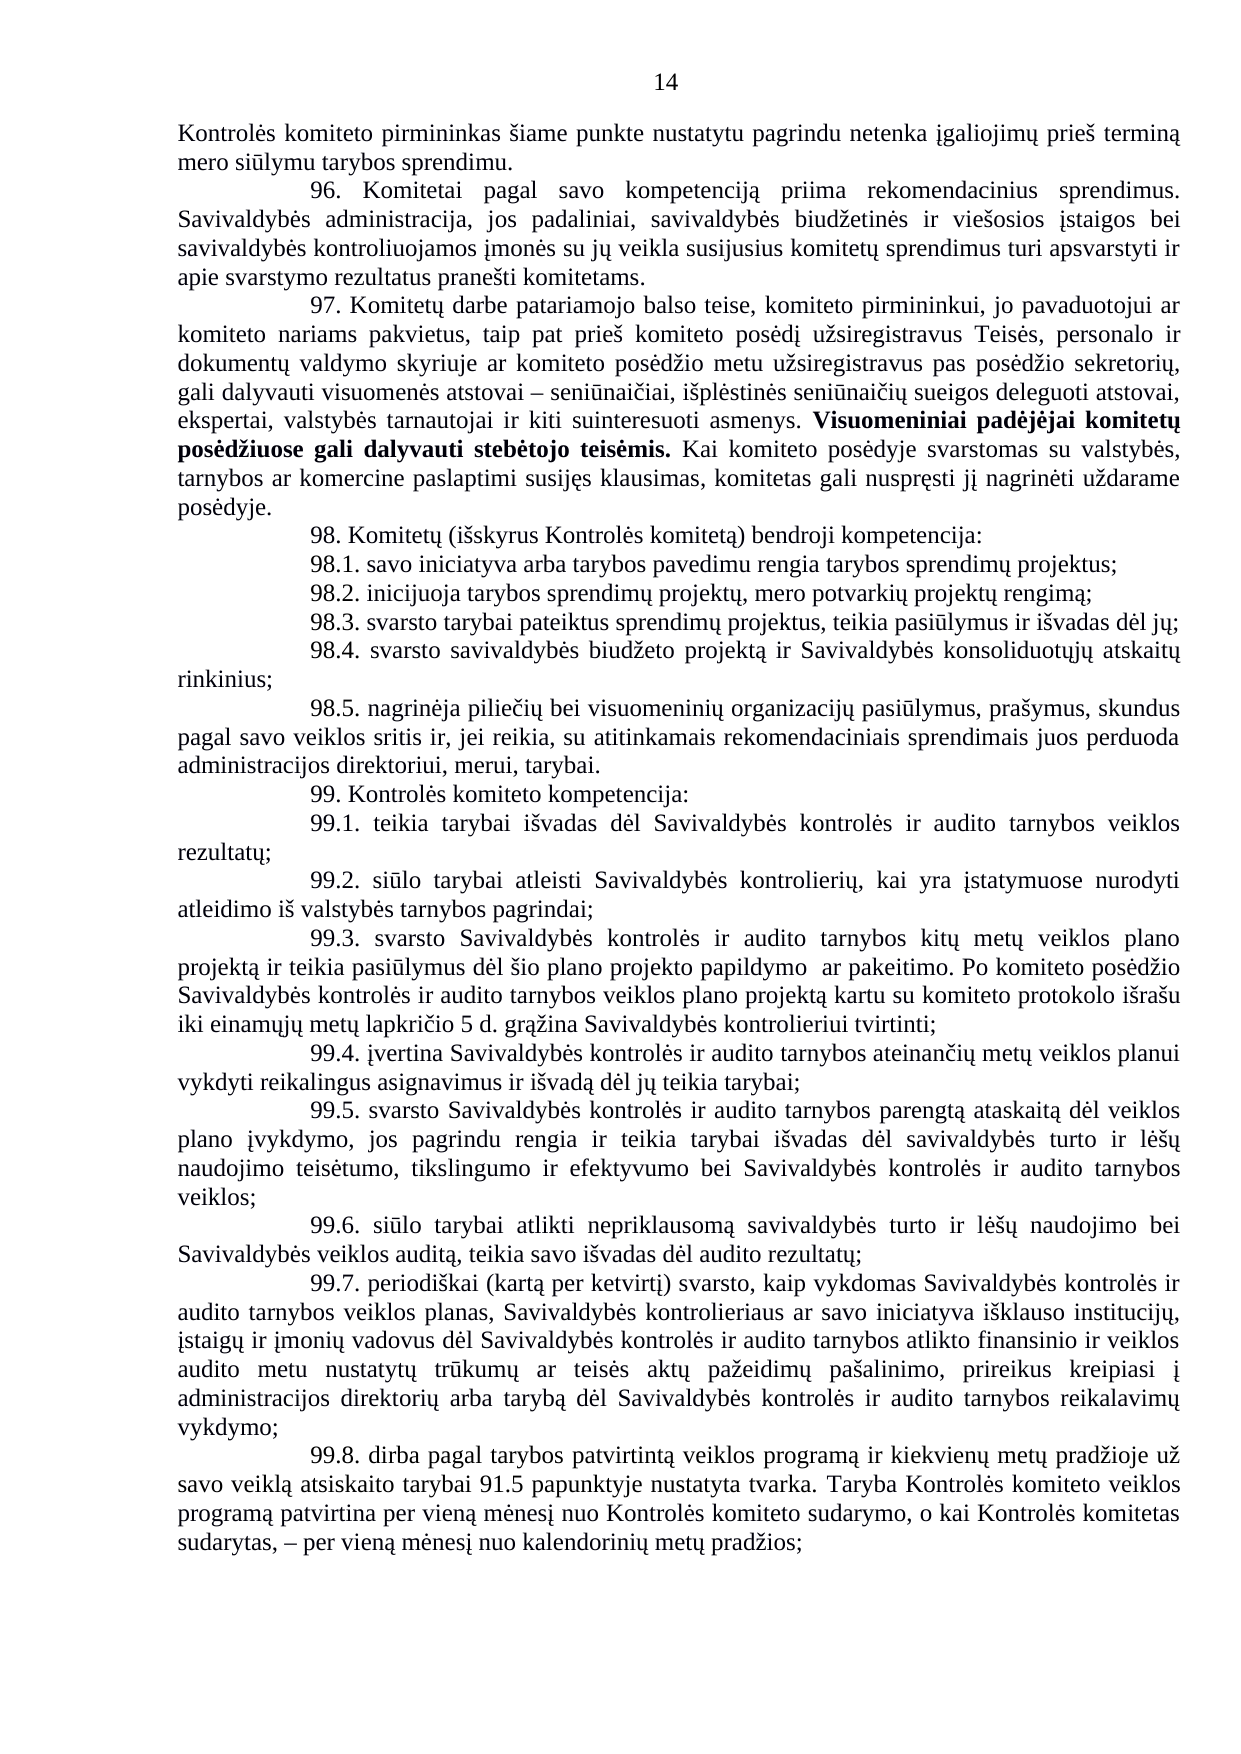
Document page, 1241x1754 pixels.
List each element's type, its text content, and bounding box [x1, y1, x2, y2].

text 99.4. įvertina Savivaldybės kontrolės ir audito tarnybos ateinančių metų veiklos planui vykdyti reikalingus asignavimus ir išvadą dėl jų teikia tarybai; [177, 1038, 1181, 1096]
text 98.5. nagrinėja piliečių bei visuomeninių organizacijų pasiūlymus, prašymus, skundus pagal savo veiklos sritis ir, jei reikia, su atitinkamais rekomendaciniais sprendimais juos perduoda administracijos direktoriui, merui, tarybai. [177, 693, 1181, 779]
text 99.2. siūlo tarybai atleisti Savivaldybės kontrolierių, kai yra įstatymuose nurodyti atleidimo iš valstybės tarnybos pagrindai; [177, 866, 1181, 923]
text 98.3. svarsto tarybai pateiktus sprendimų projektus, teikia pasiūlymus ir išvadas dėl jų; [177, 607, 1181, 636]
text 99.7. periodiškai (kartą per ketvirtį) svarsto, kaip vykdomas Savivaldybės kontrolės ir audito tarnybos veiklos planas, Savivaldybės kontrolieriaus ar savo iniciatyva išklauso institucijų, įstaigų ir įmonių vadovus dėl Savivaldybės kontrolės ir audito tarnybos atlikto finansinio ir veiklos audito metu nustatytų trūkumų ar teisės aktų pažeidimų pašalinimo, prireikus kreipiasi į administracijos direktorių arba tarybą dėl Savivaldybės kontrolės ir audito tarnybos reikalavimų vykdymo; [177, 1268, 1181, 1441]
text 99.6. siūlo tarybai atlikti nepriklausomą savivaldybės turto ir lėšų naudojimo bei Savivaldybės veiklos auditą, teikia savo išvadas dėl audito rezultatų; [177, 1211, 1181, 1268]
text 98.4. svarsto savivaldybės biudžeto projektą ir Savivaldybės konsoliduotųjų atskaitų rinkinius; [177, 636, 1181, 693]
text 98. Komitetų (išskyrus Kontrolės komitetą) bendroji kompetencija: [177, 521, 1181, 549]
text 99. Kontrolės komiteto kompetencija: [177, 779, 1181, 808]
text 98.1. savo iniciatyva arba tarybos pavedimu rengia tarybos sprendimų projektus; [177, 549, 1181, 578]
text 98.2. inicijuoja tarybos sprendimų projektų, mero potvarkių projektų rengimą; [177, 578, 1181, 607]
text 97. Komitetų darbe patariamojo balso teise, komiteto pirmininkui, jo pavaduotojui ar komiteto nariams pakvietus, taip pat prieš komiteto posėdį užsiregistravus Teisės, personalo ir dokumentų valdymo skyriuje ar komiteto posėdžio metu užsiregistravus pas posėdžio sekretorių, gali dalyvauti visuomenės atstovai – seniūnaičiai, išplėstinės seniūnaičių sueigos deleguoti atstovai, ekspertai, valstybės tarnautojai ir kiti suinteresuoti asmenys. Visuomeniniai padėjėjai komitetų posėdžiuose gali dalyvauti stebėtojo teisėmis. Kai komiteto posėdyje svarstomas su valstybės, tarnybos ar komercine paslaptimi susijęs klausimas, komitetas gali nuspręsti jį nagrinėti uždarame posėdyje. [177, 291, 1181, 521]
text 99.8. dirba pagal tarybos patvirtintą veiklos programą ir kiekvienų metų pradžioje už savo veiklą atsiskaito tarybai 91.5 papunktyje nustatyta tvarka. Taryba Kontrolės komiteto veiklos programą patvirtina per vieną mėnesį nuo Kontrolės komiteto sudarymo, o kai Kontrolės komitetas sudarytas, – per vieną mėnesį nuo kalendorinių metų pradžios; [177, 1441, 1181, 1556]
text 99.3. svarsto Savivaldybės kontrolės ir audito tarnybos kitų metų veiklos plano projektą ir teikia pasiūlymus dėl šio plano projekto papildymo ar pakeitimo. Po komiteto posėdžio Savivaldybės kontrolės ir audito tarnybos veiklos plano projektą kartu su komiteto protokolo išrašu iki einamųjų metų lapkričio 5 d. grąžina Savivaldybės kontrolieriui tvirtinti; [177, 923, 1181, 1038]
text 99.5. svarsto Savivaldybės kontrolės ir audito tarnybos parengtą ataskaitą dėl veiklos plano įvykdymo, jos pagrindu rengia ir teikia tarybai išvadas dėl savivaldybės turto ir lėšų naudojimo teisėtumo, tikslingumo ir efektyvumo bei Savivaldybės kontrolės ir audito tarnybos veiklos; [177, 1096, 1181, 1211]
text 96. Komitetai pagal savo kompetenciją priima rekomendacinius sprendimus. Savivaldybės administracija, jos padaliniai, savivaldybės biudžetinės ir viešosios įstaigos bei savivaldybės kontroliuojamos įmonės su jų veikla susijusius komitetų sprendimus turi apsvarstyti ir apie svarstymo rezultatus pranešti komitetams. [177, 176, 1181, 291]
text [177, 118, 1181, 176]
text 99.1. teikia tarybai išvadas dėl Savivaldybės kontrolės ir audito tarnybos veiklos rezultatų; [177, 808, 1181, 866]
